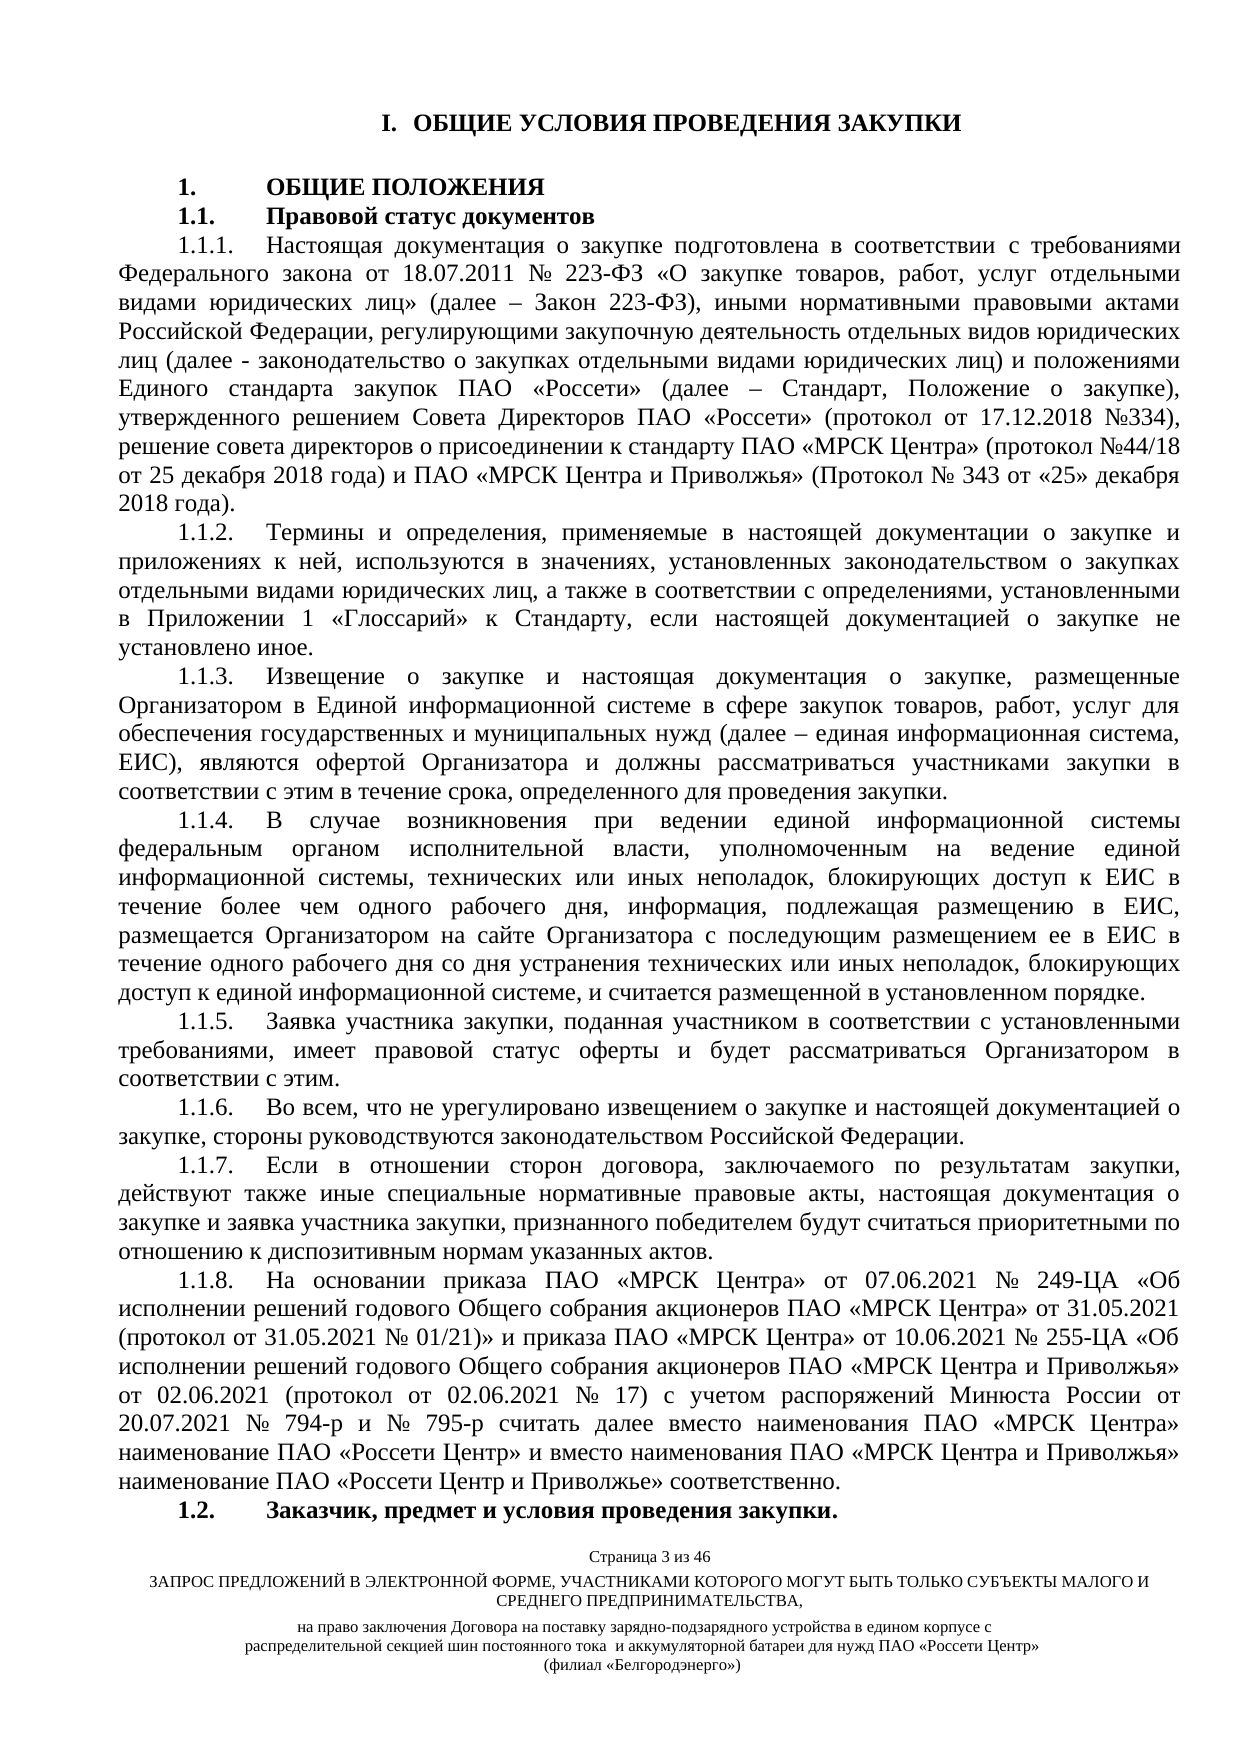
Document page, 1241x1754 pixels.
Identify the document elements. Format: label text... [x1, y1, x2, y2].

subtitle ОБЩИЕ ПОЛОЖЕНИЯ [118, 172, 1181, 201]
list В случае возникновения при ведении единой информационной системы федеральным органом исполнительной власти, уполномоченным на ведение единой информационной системы, технических или иных неполадок, блокирующих доступ к ЕИС в течение более чем одного рабочего дня, информация, подлежащая размещению в ЕИС, размещается Организатором на сайте Организатора с последующим размещением ее в ЕИС в течение одного рабочего дня со дня устранения технических или иных неполадок, блокирующих доступ к единой информационной системе, и считается размещенной в установленном порядке. [118, 805, 1181, 1006]
list Извещение о закупке и настоящая документация о закупке, размещенные Организатором в Единой информационной системе в сфере закупок товаров, работ, услуг для обеспечения государственных и муниципальных нужд (далее – единая информационная система, ЕИС), являются офертой Организатора и должны рассматриваться участниками закупки в соответствии с этим в течение срока, определенного для проведения закупки. [118, 661, 1181, 805]
subtitle Заказчик, предмет и условия проведения закупки. [118, 1495, 1181, 1523]
list Настоящая документация о закупке подготовлена в соответствии с требованиями Федерального закона от 18.07.2011 № 223-ФЗ «О закупке товаров, работ, услуг отдельными видами юридических лиц» (далее – Закон 223-ФЗ), иными нормативными правовыми актами Российской Федерации, регулирующими закупочную деятельность отдельных видов юридических лиц (далее - законодательство о закупках отдельными видами юридических лиц) и положениями Единого стандарта закупок ПАО «Россети» (далее – Стандарт, Положение о закупке), утвержденного решением Совета Директоров ПАО «Россети» (протокол от 17.12.2018 №334), решение совета директоров о присоединении к стандарту ПАО «МРСК Центра» (протокол №44/18 от 25 декабря 2018 года) и ПАО «МРСК Центра и Приволжья» (Протокол № 343 от «25» декабря 2018 года). [118, 230, 1181, 517]
list Термины и определения, применяемые в настоящей документации о закупке и приложениях к ней, используются в значениях, установленных законодательством о закупках отдельными видами юридических лиц, а также в соответствии с определениями, установленными в Приложении 1 «Глоссарий» к Стандарту, если настоящей документацией о закупке не установлено иное. [118, 517, 1181, 661]
list На основании приказа ПАО «МРСК Центра» от 07.06.2021 № 249-ЦА «Об исполнении решений годового Общего собрания акционеров ПАО «МРСК Центра» от 31.05.2021 (протокол от 31.05.2021 № 01/21)» и приказа ПАО «МРСК Центра» от 10.06.2021 № 255-ЦА «Об исполнении решений годового Общего собрания акционеров ПАО «МРСК Центра и Приволжья» от 02.06.2021 (протокол от 02.06.2021 № 17) с учетом распоряжений Минюста России от 20.07.2021 № 794-р и № 795-р считать далее вместо наименования ПАО «МРСК Центра» наименование ПАО «Россети Центр» и вместо наименования ПАО «МРСК Центра и Приволжья» наименование ПАО «Россети Центр и Приволжье» соответственно. [118, 1265, 1181, 1495]
subtitle ОБЩИЕ УСЛОВИЯ ПРОВЕДЕНИЯ закупки [118, 108, 1181, 137]
list Во всем, что не урегулировано извещением о закупке и настоящей документацией о закупке, стороны руководствуются законодательством Российской Федерации. [118, 1092, 1181, 1150]
list Заявка участника закупки, поданная участником в соответствии с установленными требованиями, имеет правовой статус оферты и будет рассматриваться Организатором в соответствии с этим. [118, 1006, 1181, 1092]
subtitle Правовой статус документов [118, 201, 1181, 230]
list Если в отношении сторон договора, заключаемого по результатам закупки, действуют также иные специальные нормативные правовые акты, настоящая документация о закупке и заявка участника закупки, признанного победителем будут считаться приоритетными по отношению к диспозитивным нормам указанных актов. [118, 1150, 1181, 1265]
